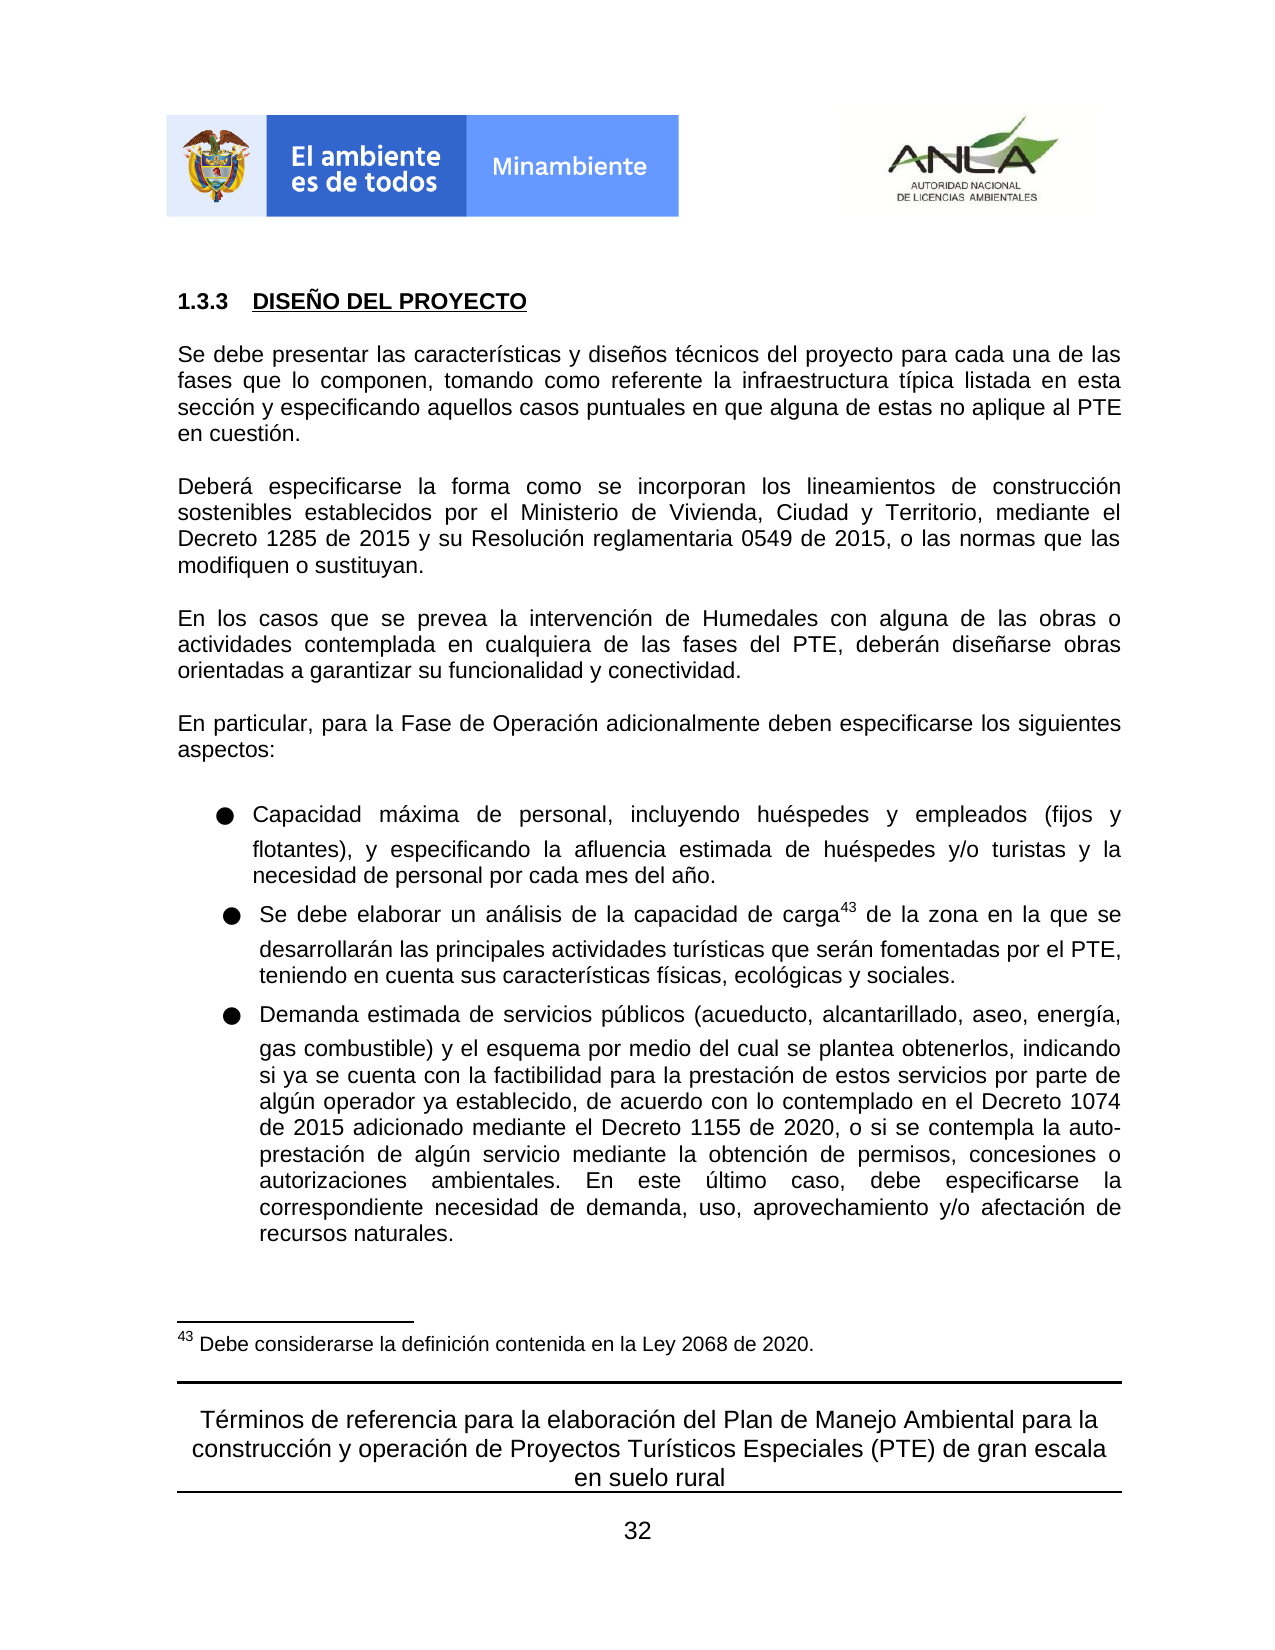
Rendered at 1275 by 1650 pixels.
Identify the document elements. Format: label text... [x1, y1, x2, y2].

text En los casos que se prevea la intervención de Humedales con alguna de las obras o actividades contemplada en cualquiera de las fases del PTE, deberán diseñarse obras orientadas a garantizar su funcionalidad y conectividad. [177, 604, 1122, 683]
list Capacidad máxima de personal, incluyendo huéspedes y empleados (fijos y flotantes), y especificando la afluencia estimada de huéspedes y/o turistas y la necesidad de personal por cada mes del año. [215, 789, 1122, 889]
picture [838, 105, 1100, 217]
picture [166, 115, 679, 217]
text Se debe presentar las características y diseños técnicos del proyecto para cada una de las fases que lo componen, tomando como referente la infraestructura típica listada en esta sección y especificando aquellos casos puntuales en que alguna de estas no aplique al PTE en cuestión. [177, 341, 1122, 446]
list Demanda estimada de servicios públicos (acueducto, alcantarillado, aseo, energía, gas combustible) y el esquema por medio del cual se plantea obtenerlos, indicando si ya se cuenta con la factibilidad para la prestación de estos servicios por parte de algún operador ya establecido, de acuerdo con lo contemplado en el Decreto 1074 de 2015 adicionado mediante el Decreto 1155 de 2020, o si se contempla la auto-prestación de algún servicio mediante la obtención de permisos, concesiones o autorizaciones ambientales. En este último caso, debe especificarse la correspondiente necesidad de demanda, uso, aprovechamiento y/o afectación de recursos naturales. [222, 988, 1122, 1246]
subtitle DISEÑO DEL PROYECTO [177, 288, 1122, 314]
list Se debe elaborar un análisis de la capacidad de carga de la zona en la que se desarrollarán las principales actividades turísticas que serán fomentadas por el PTE, teniendo en cuenta sus características físicas, ecológicas y sociales. [222, 889, 1122, 988]
text Deberá especificarse la forma como se incorporan los lineamientos de construcción sostenibles establecidos por el Ministerio de Vivienda, Ciudad y Territorio, mediante el Decreto 1285 de 2015 y su Resolución reglamentaria 0549 de 2015, o las normas que las modifiquen o sustituyan. [177, 473, 1122, 578]
text En particular, para la Fase de Operación adicionalmente deben especificarse los siguientes aspectos: [177, 710, 1122, 763]
